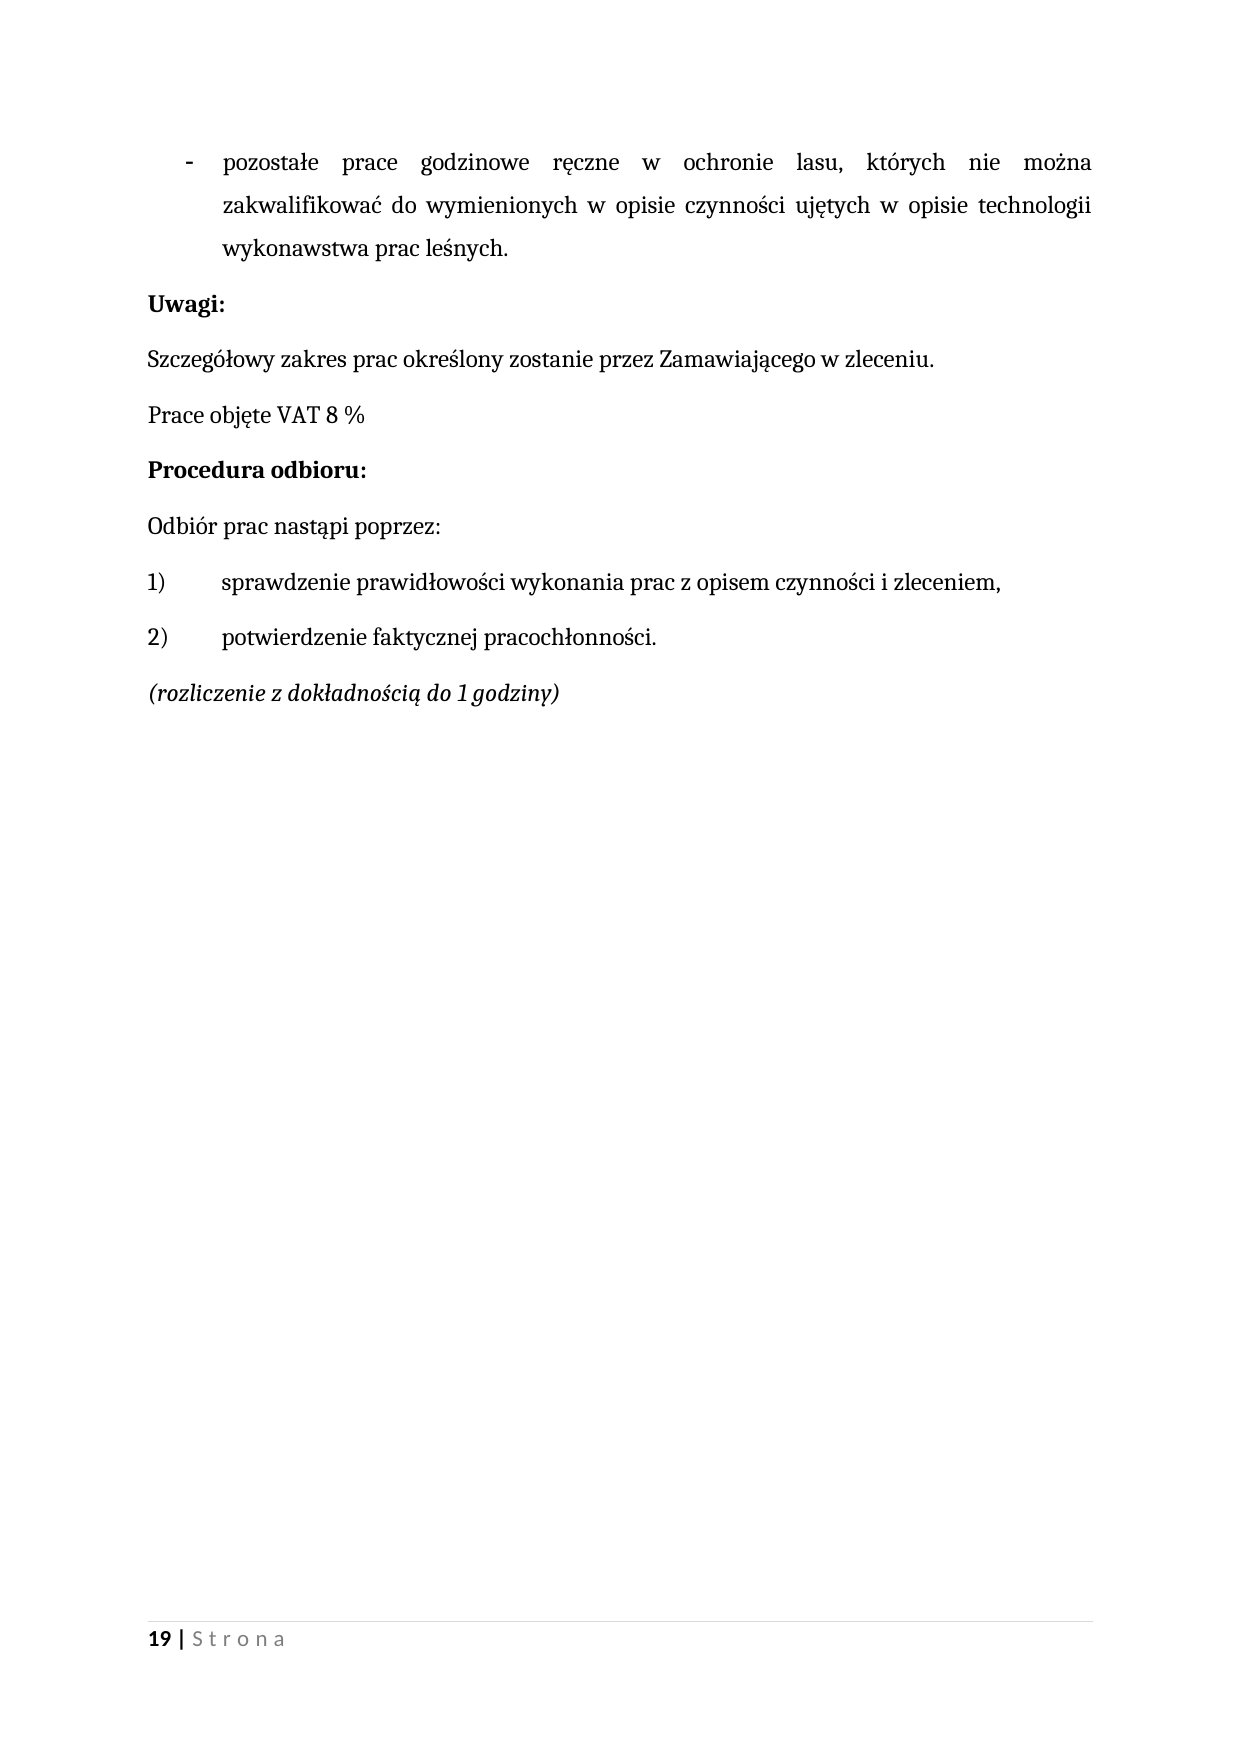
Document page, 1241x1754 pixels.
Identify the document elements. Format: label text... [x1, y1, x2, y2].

text Procedura odbioru: [148, 456, 1093, 485]
text Odbiór prac nastąpi poprzez: [148, 512, 1093, 541]
text Szczegółowy zakres prac określony zostanie przez Zamawiającego w zleceniu. [148, 345, 1093, 374]
text 2) potwierdzenie faktycznej pracochłonności. [148, 623, 1093, 652]
text (rozliczenie z dokładnością do 1 godziny) [148, 679, 1093, 708]
list pozostałe prace godzinowe ręczne w ochronie lasu, których nie można zakwalifikować do wymienionych w opisie czynności ujętych w opisie technologii wykonawstwa prac leśnych. [185, 148, 1093, 263]
text Uwagi: [148, 289, 1093, 318]
text 1) sprawdzenie prawidłowości wykonania prac z opisem czynności i zleceniem, [148, 568, 1093, 596]
text Prace objęte VAT 8 % [148, 401, 1093, 429]
